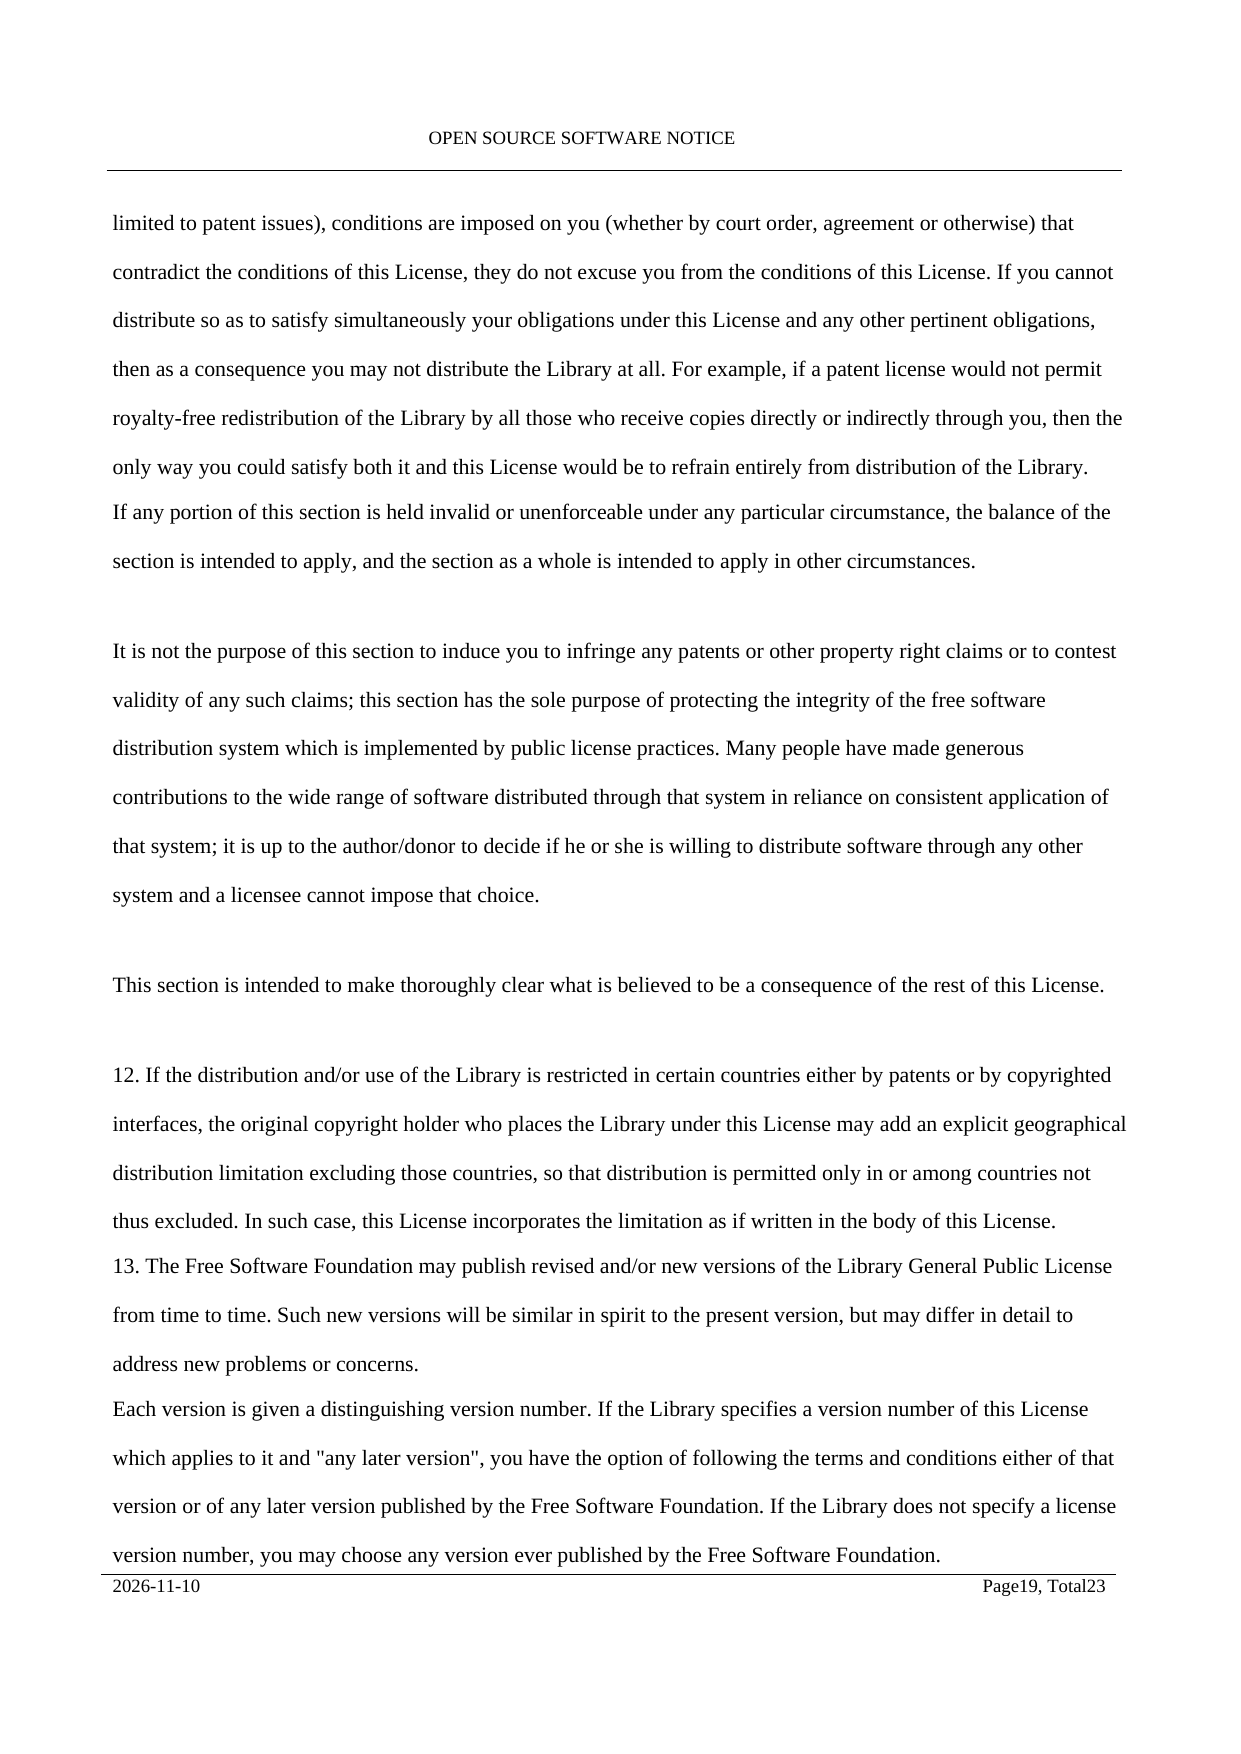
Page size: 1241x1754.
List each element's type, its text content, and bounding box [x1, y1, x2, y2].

text 12. If the distribution and/or use of the Library is restricted in certain countries either by patents or by copyrighted interfaces, the original copyright holder who places the Library under this License may add an explicit geographical distribution limitation excluding those countries, so that distribution is permitted only in or among countries not thus excluded. In such case, this License incorporates the limitation as if written in the body of this License. [112, 1058, 1128, 1237]
text It is not the purpose of this section to induce you to infringe any patents or other property right claims or to contest validity of any such claims; this section has the sole purpose of protecting the integrity of the free software distribution system which is implemented by public license practices. Many people have made generous contributions to the wide range of software distributed through that system in reliance on consistent application of that system; it is up to the author/donor to decide if he or she is willing to distribute software through any other system and a licensee cannot impose that choice. [112, 634, 1128, 910]
text If any portion of this section is held invalid or unenforceable under any particular circumstance, the balance of the section is intended to apply, and the section as a whole is intended to apply in other circumstances. [112, 495, 1128, 576]
text 13. The Free Software Foundation may publish revised and/or new versions of the Library General Public License from time to time. Such new versions will be similar in spirit to the present version, but may differ in detail to address new problems or concerns. [112, 1250, 1128, 1380]
text This section is intended to make thoroughly clear what is believed to be a consequence of the rest of this License. [112, 968, 1128, 1001]
text Each version is given a distinguishing version number. If the Library specifies a version number of this License which applies to it and "any later version", you have the option of following the terms and conditions either of that version or of any later version published by the Free Software Foundation. If the Library does not specify a license version number, you may choose any version ever published by the Free Software Foundation. [112, 1392, 1128, 1571]
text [112, 206, 1128, 483]
